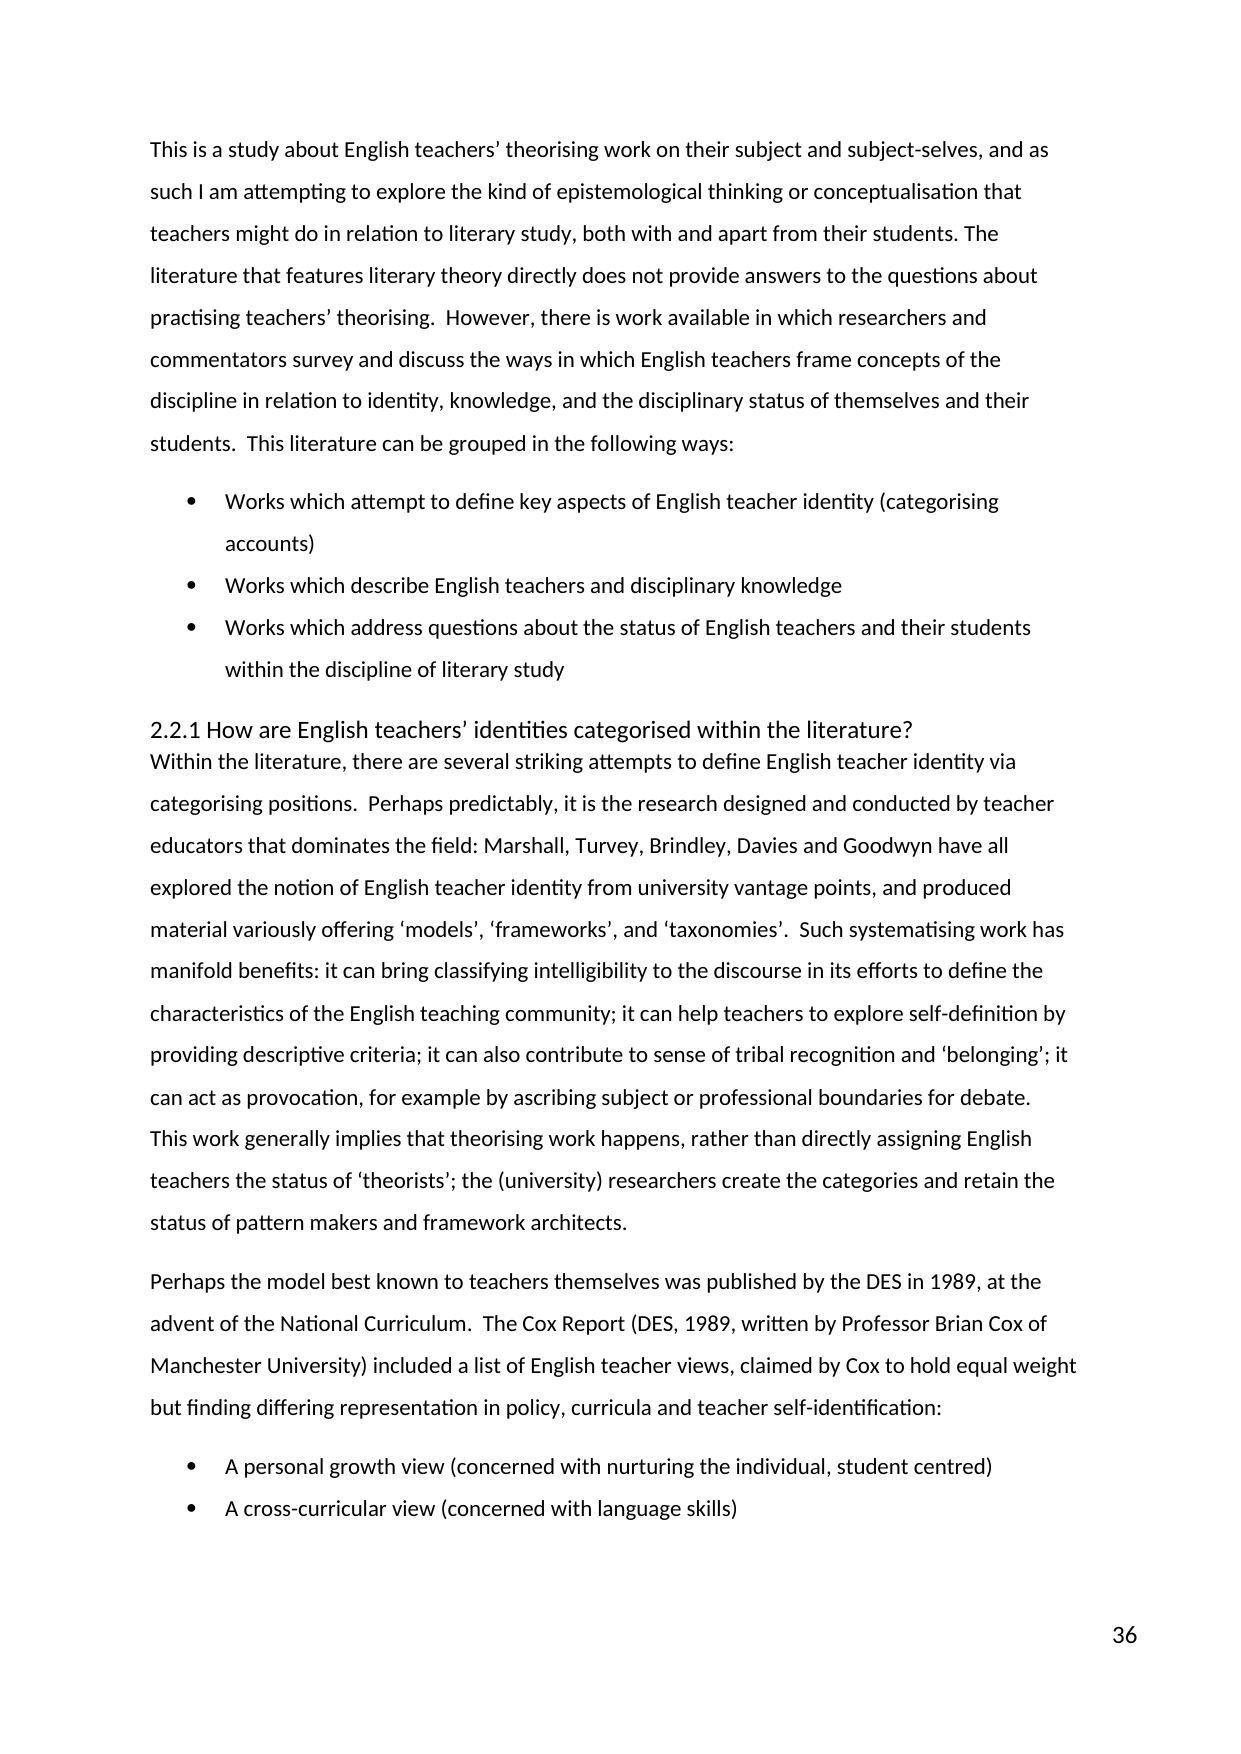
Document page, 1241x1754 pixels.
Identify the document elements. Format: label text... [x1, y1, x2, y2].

text Within the literature, there are several striking attempts to define English teacher identity via categorising positions. Perhaps predictably, it is the research designed and conducted by teacher educators that dominates the field: Marshall, Turvey, Brindley, Davies and Goodwyn have all explored the notion of English teacher identity from university vantage points, and produced material variously offering ‘models’, ‘frameworks’, and ‘taxonomies’. Such systematising work has manifold benefits: it can bring classifying intelligibility to the discourse in its efforts to define the characteristics of the English teaching community; it can help teachers to explore self-definition by providing descriptive criteria; it can also contribute to sense of tribal recognition and ‘belonging’; it can act as provocation, for example by ascribing subject or professional boundaries for debate. This work generally implies that theorising work happens, rather than directly assigning English teachers the status of ‘theorists’; the (university) researchers create the categories and retain the status of pattern makers and framework architects. [150, 747, 1080, 1237]
text This is a study about English teachers’ theorising work on their subject and subject-selves, and as such I am attempting to explore the kind of epistemological thinking or conceptualisation that teachers might do in relation to literary study, both with and apart from their students. The literature that features literary theory directly does not provide answers to the questions about practising teachers’ theorising. However, there is work available in which researchers and commentators survey and discuss the ways in which English teachers frame concepts of the discipline in relation to identity, knowledge, and the disciplinary status of themselves and their students. This literature can be grouped in the following ways: [150, 135, 1080, 457]
list Works which address questions about the status of English teachers and their students within the discipline of literary study [187, 613, 1080, 683]
list Works which attempt to define key aspects of English teacher identity (categorising accounts) [187, 487, 1080, 557]
list A personal growth view (concerned with nurturing the individual, student centred) [187, 1452, 1080, 1480]
subtitle 2.2.1 How are English teachers’ identities categorised within the literature? [150, 714, 1137, 744]
text Perhaps the model best known to teachers themselves was published by the DES in 1989, at the advent of the National Curriculum. The Cox Report (DES, 1989, written by Professor Brian Cox of Manchester University) included a list of English teacher views, claimed by Cox to hold equal weight but finding differing representation in policy, curricula and teacher self-identification: [150, 1267, 1080, 1421]
list A cross-curricular view (concerned with language skills) [187, 1494, 1080, 1522]
list Works which describe English teachers and disciplinary knowledge [187, 571, 1080, 599]
